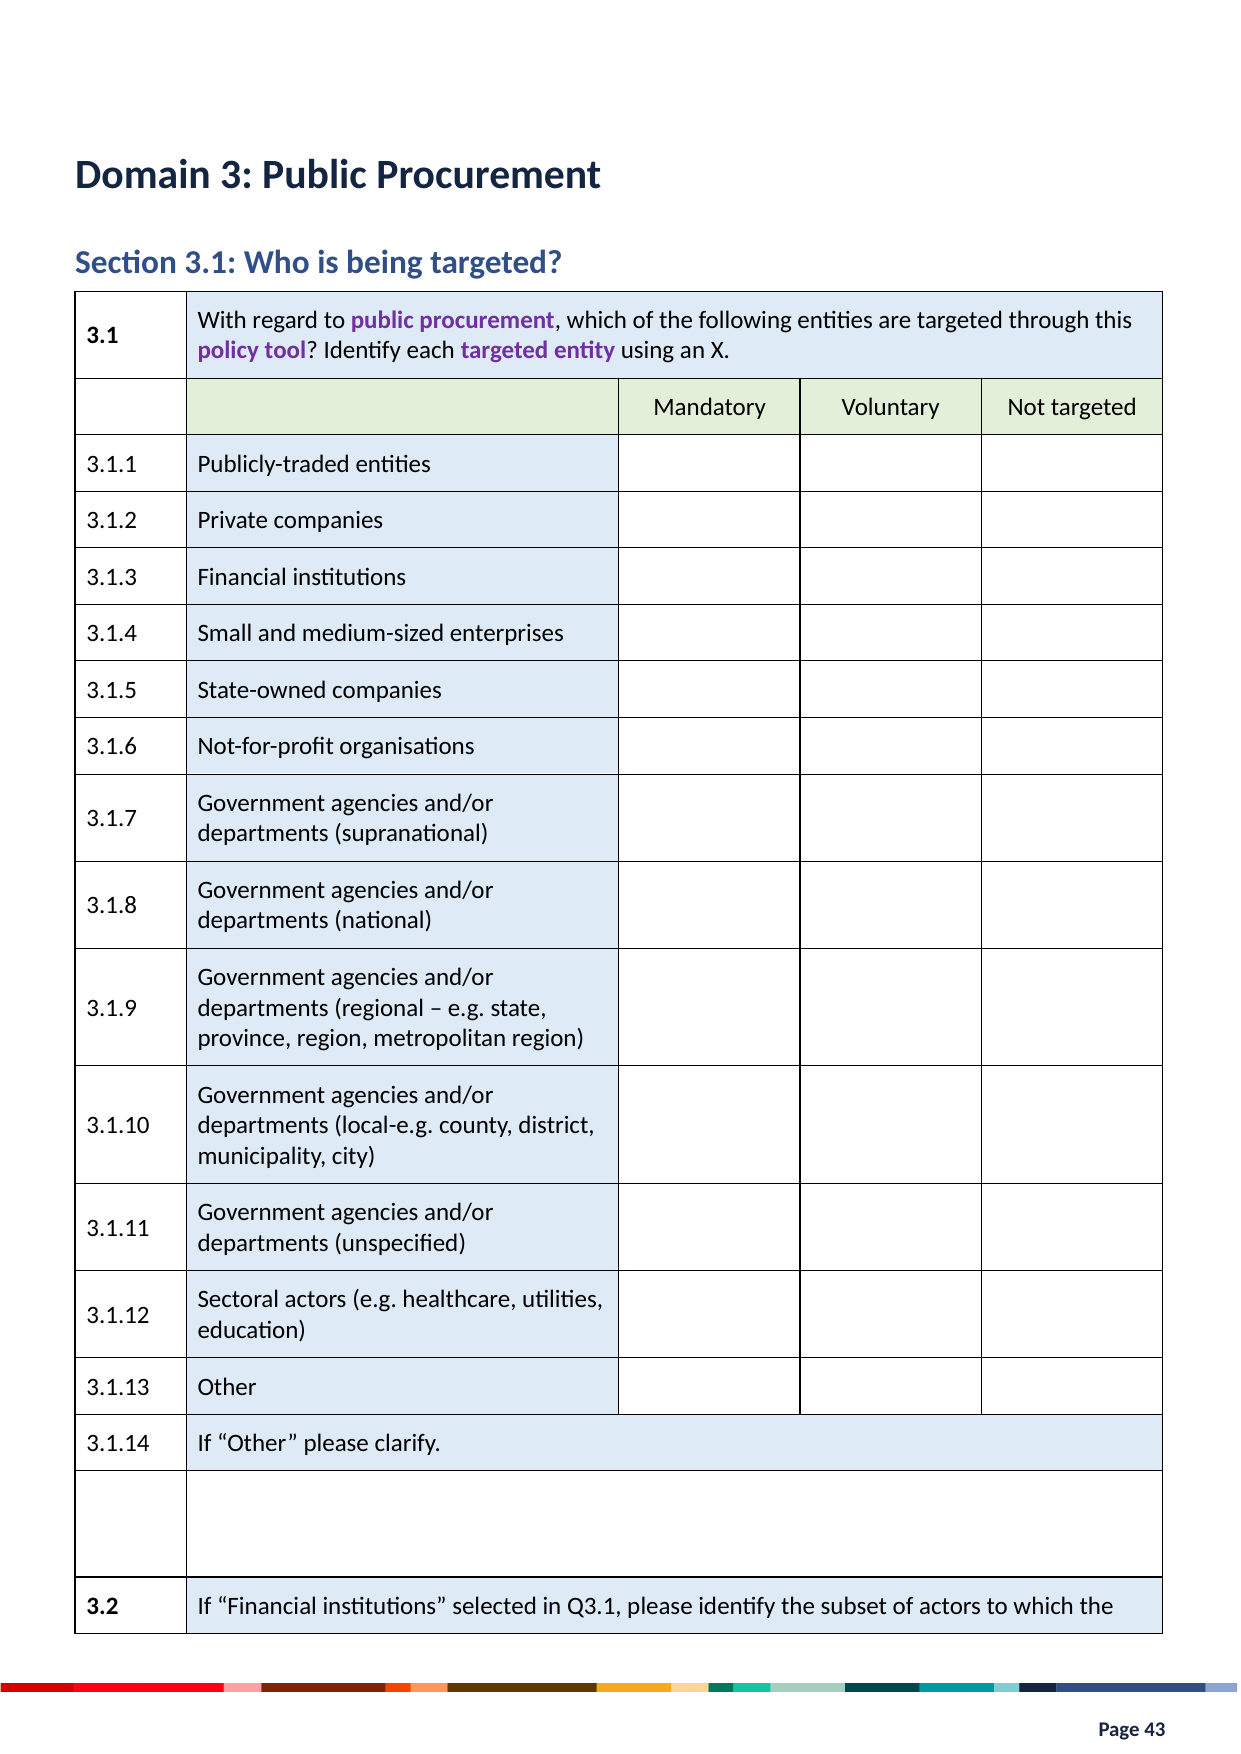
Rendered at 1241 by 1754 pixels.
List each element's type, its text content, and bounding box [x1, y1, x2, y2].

table_cell [801, 605, 981, 660]
table_cell [801, 949, 981, 1065]
table_cell 3.1.8 [76, 862, 186, 948]
table_cell [619, 1271, 799, 1357]
table_cell [982, 1066, 1162, 1183]
table_cell [76, 379, 186, 434]
table_cell [619, 775, 799, 861]
table_cell [619, 492, 799, 547]
table_cell 3.1.3 [76, 548, 186, 604]
subtitle Section 3.1: Who is being targeted? [75, 241, 1165, 282]
table_cell [801, 1271, 981, 1357]
table_cell 3.1.4 [76, 605, 186, 660]
table_cell 3.1.2 [76, 492, 186, 547]
table_cell [801, 492, 981, 547]
table_cell Not targeted [982, 379, 1162, 434]
table_cell Government agencies and/or departments (unspecified) [187, 1184, 618, 1270]
table_cell [982, 435, 1162, 491]
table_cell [187, 1578, 1162, 1633]
table_cell [187, 379, 618, 434]
table_cell [982, 949, 1162, 1065]
table_cell [619, 661, 799, 717]
table_cell [619, 718, 799, 773]
table_cell Government agencies and/or departments (supranational) [187, 775, 618, 861]
table_cell 3.1.6 [76, 718, 186, 773]
table_cell [801, 548, 981, 604]
table_cell [619, 949, 799, 1065]
table_cell [801, 775, 981, 861]
table_cell [801, 1184, 981, 1270]
table_cell 3.1.1 [76, 435, 186, 491]
table_cell 3.1.9 [76, 949, 186, 1065]
table_cell [982, 1184, 1162, 1270]
table_cell [801, 718, 981, 773]
table_cell [982, 492, 1162, 547]
table_cell [982, 548, 1162, 604]
table_cell [982, 862, 1162, 948]
table_cell Sectoral actors (e.g. healthcare, utilities, education) [187, 1271, 618, 1357]
table_header With regard to public procurement, which of the following entities are targeted through this policy tool? Identify each targeted entity using an X. [187, 292, 1162, 378]
table_cell [619, 435, 799, 491]
table_cell 3.1.13 [76, 1358, 186, 1414]
table_cell [187, 1471, 1162, 1576]
table_cell Publicly-traded entities [187, 435, 618, 491]
picture [0, 1683, 1236, 1692]
table_cell [619, 1184, 799, 1270]
table_cell 3.1.10 [76, 1066, 186, 1183]
table_cell [982, 718, 1162, 773]
table_cell [801, 1066, 981, 1183]
table_cell [982, 1358, 1162, 1414]
table_cell Government agencies and/or departments (national) [187, 862, 618, 948]
table_cell Voluntary [801, 379, 981, 434]
table_cell [619, 1358, 799, 1414]
table_cell Private companies [187, 492, 618, 547]
table_cell Financial institutions [187, 548, 618, 604]
table_cell State-owned companies [187, 661, 618, 717]
table_cell If “Other” please clarify. [187, 1415, 1162, 1470]
table_cell 3.1.7 [76, 775, 186, 861]
table_cell [619, 1066, 799, 1183]
table_cell [801, 1358, 981, 1414]
table_cell [801, 435, 981, 491]
table_cell 3.1.11 [76, 1184, 186, 1270]
table_cell [801, 862, 981, 948]
table_cell 3.1.14 [76, 1415, 186, 1470]
table_header 3.1 [76, 292, 186, 378]
table_cell Small and medium-sized enterprises [187, 605, 618, 660]
table_cell [982, 775, 1162, 861]
table_cell 3.1.12 [76, 1271, 186, 1357]
table_cell [982, 661, 1162, 717]
table_cell [619, 862, 799, 948]
table_cell Government agencies and/or departments (local-e.g. county, district, municipality, city) [187, 1066, 618, 1183]
table_cell Government agencies and/or departments (regional – e.g. state, province, region, metropolitan region) [187, 949, 618, 1065]
subtitle Domain 3: Public Procurement [75, 148, 1165, 199]
table_cell Not-for-profit organisations [187, 718, 618, 773]
table_cell [982, 605, 1162, 660]
table_cell [801, 661, 981, 717]
table_cell [619, 605, 799, 660]
table_cell 3.1.5 [76, 661, 186, 717]
table_cell [619, 548, 799, 604]
table_cell Other [187, 1358, 618, 1414]
table_cell 3.2 [76, 1578, 186, 1633]
table_cell Mandatory [619, 379, 799, 434]
table_cell [982, 1271, 1162, 1357]
table_cell [76, 1471, 186, 1576]
